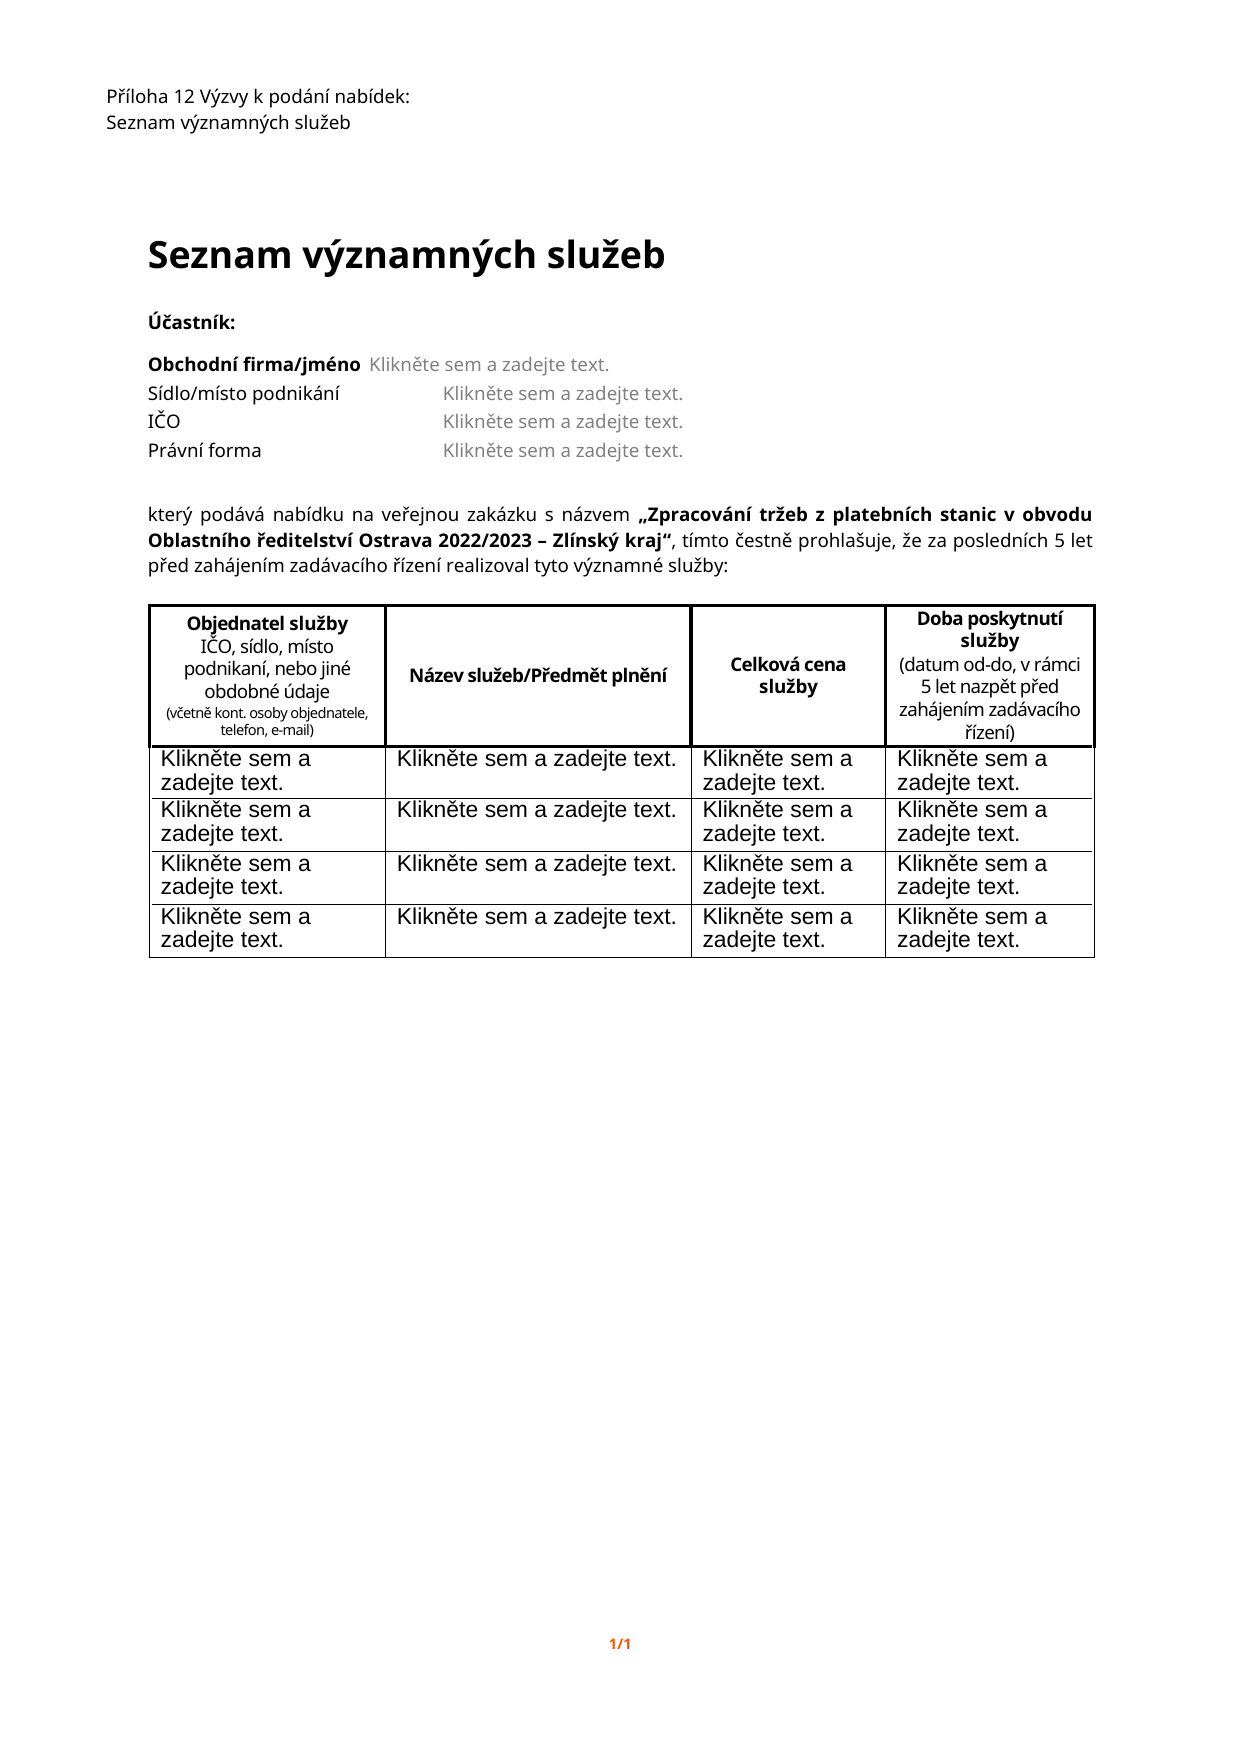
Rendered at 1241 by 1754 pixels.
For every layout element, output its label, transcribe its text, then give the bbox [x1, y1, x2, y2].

table_header Celková cena služby [693, 607, 884, 745]
text který podává nabídku na veřejnou zakázku s názvem „Zpracování tržeb z platebních stanic v obvodu Oblastního ředitelství Ostrava 2022/2023 – Zlínský kraj“, tímto čestně prohlašuje, že za posledních 5 let před zahájením zadávacího řízení realizoval tyto významné služby: [148, 502, 1093, 578]
title Seznam významných služeb [148, 228, 1093, 279]
text Právní forma [148, 435, 1093, 464]
text Sídlo/místo podnikání [148, 377, 1093, 406]
table_header Objednatel služby IČO, sídlo, místo podnikaní, nebo jiné obdobné údaje (včetně kont. osoby objednatele, telefon, e-mail) [151, 607, 384, 745]
text Účastník: [148, 304, 1093, 335]
table_header Název služeb/Předmět plnění [387, 607, 689, 745]
text IČO [148, 406, 1093, 435]
table_header Doba poskytnutí služby (datum od-do, v rámci 5 let nazpět před zahájením zadávacího řízení) [887, 607, 1093, 745]
text Obchodní firma/jméno [148, 348, 1093, 377]
